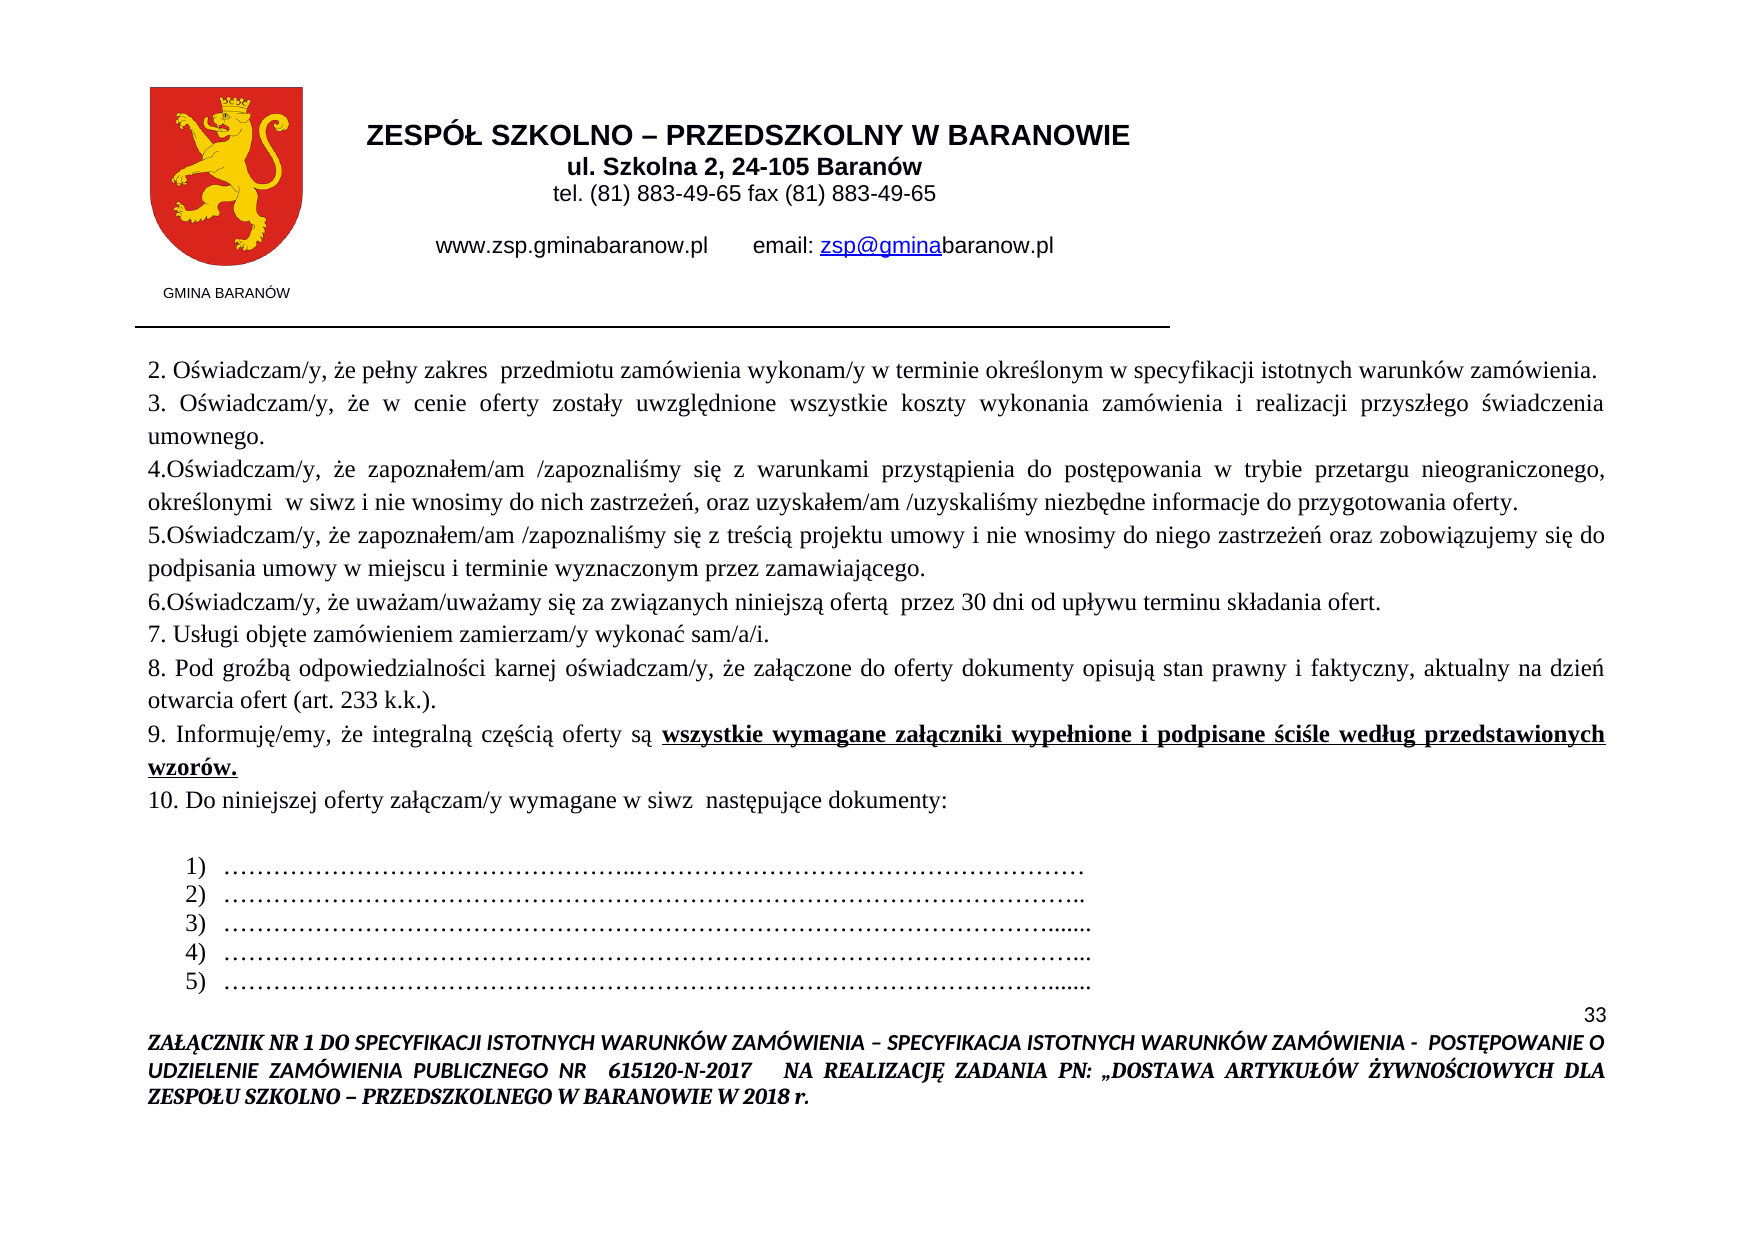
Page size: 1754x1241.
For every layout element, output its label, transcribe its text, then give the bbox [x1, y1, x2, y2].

list ………………………………………………………………………………………….. [185, 879, 1606, 908]
list ………………………………………………………………………………………....... [185, 966, 1606, 994]
text 2. Oświadczam/y, że pełny zakres przedmiotu zamówienia wykonam/y w terminie określonym w specyfikacji istotnych warunków zamówienia. [148, 355, 1606, 384]
list …………………………………………………………………………………………... [185, 937, 1606, 966]
text 9. Informuję/emy, że integralną częścią oferty są wszystkie wymagane załączniki wypełnione i podpisane ściśle według przedstawionych wzorów. [148, 719, 1606, 780]
text 7. Usługi objęte zamówieniem zamierzam/y wykonać sam/a/i. [148, 619, 1606, 648]
list ………………………………………………………………………………………....... [185, 908, 1606, 937]
text 4.Oświadczam/y, że zapoznałem/am /zapoznaliśmy się z warunkami przystąpienia do postępowania w trybie przetargu nieograniczonego, określonymi w siwz i nie wnosimy do nich zastrzeżeń, oraz uzyskałem/am /uzyskaliśmy niezbędne informacje do przygotowania oferty. [148, 454, 1606, 516]
picture [149, 87, 303, 266]
text 6.Oświadczam/y, że uważam/uważamy się za związanych niniejszą ofertą przez 30 dni od upływu terminu składania ofert. [148, 587, 1606, 615]
text 5.Oświadczam/y, że zapoznałem/am /zapoznaliśmy się z treścią projektu umowy i nie wnosimy do niego zastrzeżeń oraz zobowiązujemy się do podpisania umowy w miejscu i terminie wyznaczonym przez zamawiającego. [148, 521, 1606, 582]
list …………………………………………..……………………………………………… [185, 851, 1606, 879]
text 3. Oświadczam/y, że w cenie oferty zostały uwzględnione wszystkie koszty wykonania zamówienia i realizacji przyszłego świadczenia umownego. [148, 388, 1606, 450]
text 10. Do niniejszej oferty załączam/y wymagane w siwz następujące dokumenty: [148, 785, 1606, 813]
text 8. Pod groźbą odpowiedzialności karnej oświadczam/y, że załączone do oferty dokumenty opisują stan prawny i faktyczny, aktualny na dzień otwarcia ofert (art. 233 k.k.). [148, 653, 1606, 714]
